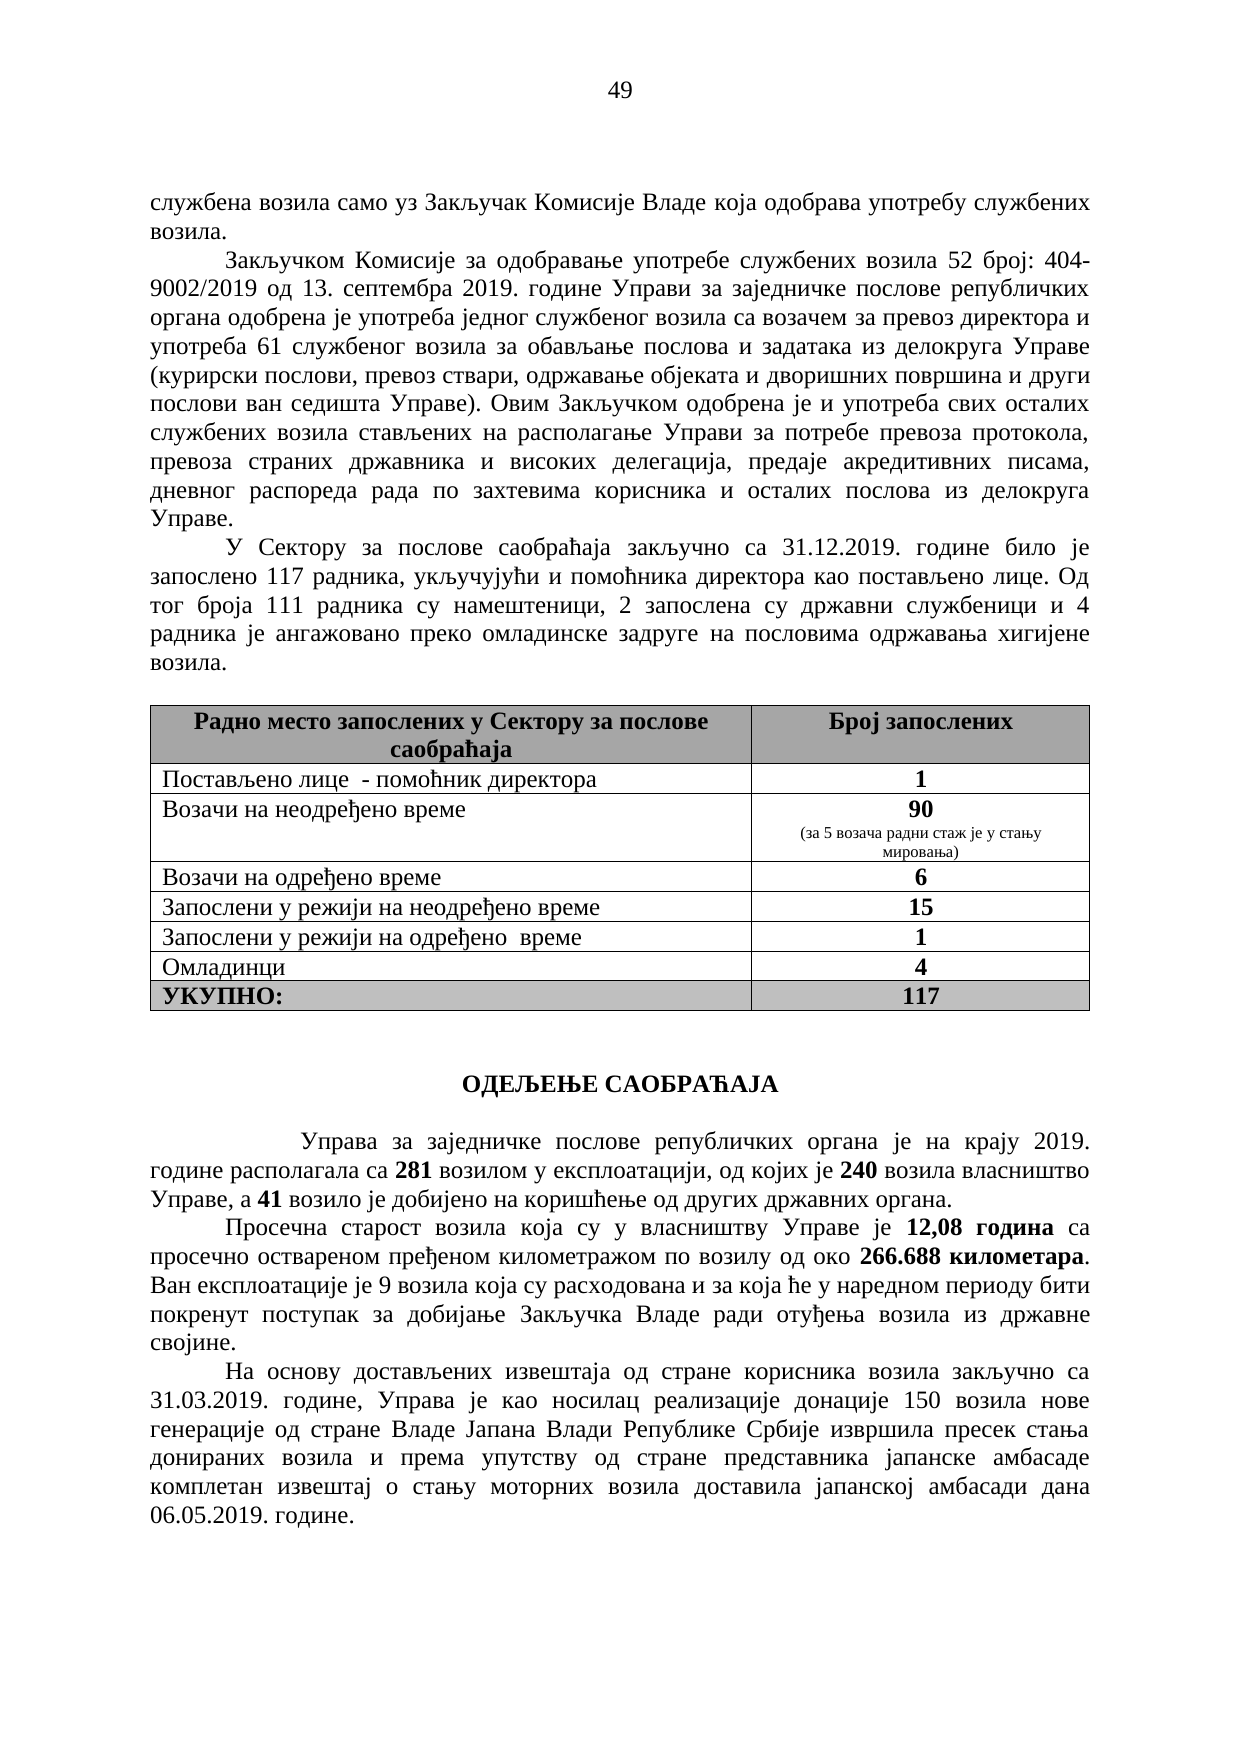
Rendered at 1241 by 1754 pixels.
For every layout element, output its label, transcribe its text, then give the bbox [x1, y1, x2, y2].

table_cell УКУПНО: [151, 981, 751, 1010]
text У Сектору за послове саобраћаја закључно са 31.12.2019. године било је запослено 117 радника, укључујући и помоћника директора као постављено лице. Од тог броја 111 радника су намештеници, 2 запослена су државни службеници и 4 радника je ангажованo преко омладинске задруге на пословима одржавања хигијене возила. [150, 532, 1090, 676]
table_cell Возачи на одређено време [151, 862, 751, 891]
table_cell 90 (за 5 возача радни стаж је у стању мировања) [752, 794, 1089, 861]
table_cell Возачи на неодређено време [151, 794, 751, 861]
table_cell 15 [752, 892, 1089, 921]
table_cell Запослени у режији на неодређено време [151, 892, 751, 921]
text Управа за заједничке послове републичких органа je на крају 2019. године располагала са 281 возилом у експлоатацији, од којих је 240 возила власништво Управе, а 41 возило је добијено на коришћење од других државних органа. [150, 1126, 1090, 1212]
text ОДЕЉЕЊЕ САОБРАЋАЈА [150, 1069, 1090, 1097]
text На основу достављених извештаја од стране корисника возила закључно са 31.03.2019. године, Управа је као носилац реализације донације 150 возила нове генерације од стране Владе Јапана Влади Републике Србије извршила пресек стања донираних возила и према упутству од стране представника јапанске амбасаде комплетан извештај о стању моторних возила доставила јапанској амбасади дана 06.05.2019. године. [150, 1356, 1090, 1529]
table_header Радно место запослених у Сектору за послове саобраћаја [151, 706, 751, 763]
table_cell 117 [752, 981, 1089, 1010]
text Просечна старост возила која су у власништву Управе је 12,08 година са просечно оствареном пређеном километражом по возилу од око 266.688 километара. Ван експлоатације је 9 возила која су расходована и за која ће у наредном периоду бити покренут поступак за добијање Закључка Владе ради отуђења возила из државне својине. [150, 1212, 1090, 1356]
table_cell 1 [752, 922, 1089, 951]
table_header Број запослених [752, 706, 1089, 763]
table_cell Постављено лице - помоћник директора [151, 764, 751, 793]
table_cell Запослени у режији на одређено време [151, 922, 751, 951]
table_cell Омладинци [151, 952, 751, 980]
table_cell 4 [752, 952, 1089, 980]
text Закључком Комисије за одобравaње употребе службених возила 52 број: 404-9002/2019 од 13. септембра 2019. године Управи за заједничке послове републичких органа одобрена је употреба једног службеног возила са возачем за превоз директора и употреба 61 службеног возила за обављање послова и задатака из делокруга Управе (курирски послови, превоз ствари, одржавање објеката и дворишних површина и други послови ван седишта Управе). Овим Закључком одобрена је и употреба свих осталих службених возила стављених на располагање Управи за потребе превоза протокола, превоза страних државника и високих делегација, предаје акредитивних писама, дневног распореда рада по захтевима корисника и осталих послова из делокруга Управе. [150, 245, 1090, 532]
table_cell 1 [752, 764, 1089, 793]
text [150, 187, 1090, 245]
table_cell 6 [752, 862, 1089, 891]
